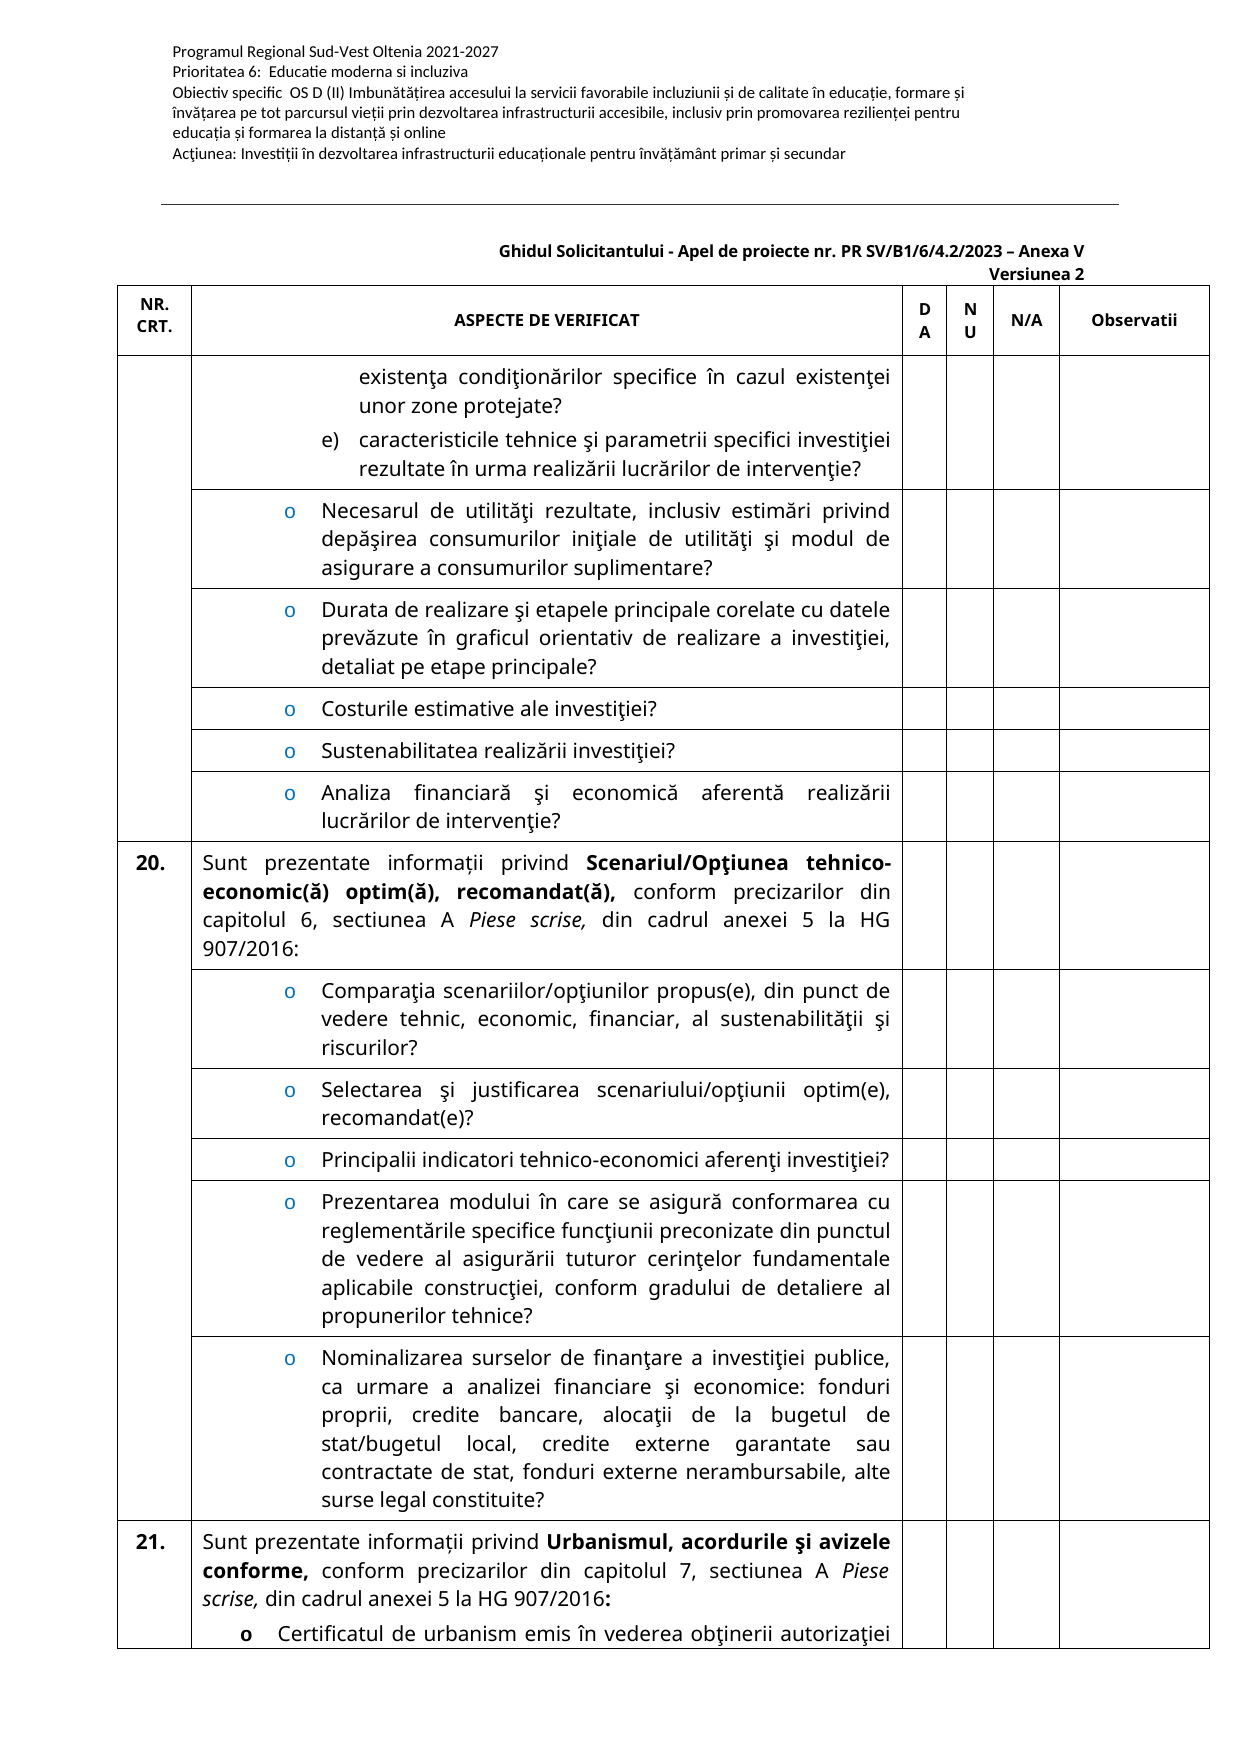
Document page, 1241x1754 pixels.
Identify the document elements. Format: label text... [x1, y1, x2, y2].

table_cell [903, 842, 946, 968]
table_cell Nominalizarea surselor de finanţare a investiţiei publice, ca urmare a analizei financiare şi economice: fonduri proprii, credite bancare, alocaţii de la bugetul de stat/bugetul local, credite externe garantate sau contractate de stat, fonduri externe nerambursabile, alte surse legal constituite? [192, 1337, 902, 1520]
table_cell [947, 1181, 993, 1336]
table_cell [994, 1139, 1059, 1180]
table_cell [947, 1069, 993, 1138]
table_cell [947, 356, 993, 489]
table_cell Sustenabilitatea realizării investiţiei? [192, 730, 902, 771]
table_cell [947, 970, 993, 1067]
table_cell [1060, 356, 1209, 489]
table_cell [903, 356, 946, 489]
table_cell Comparaţia scenariilor/opţiunilor propus(e), din punct de vedere tehnic, economic, financiar, al sustenabilităţii şi riscurilor? [192, 970, 902, 1067]
table_cell Prezentarea modului în care se asigură conformarea cu reglementările specifice funcţiunii preconizate din punctul de vedere al asigurării tuturor cerinţelor fundamentale aplicabile construcţiei, conform gradului de detaliere al propunerilor tehnice? [192, 1181, 902, 1336]
table_cell [947, 490, 993, 588]
table_cell [903, 688, 946, 729]
table_cell [1060, 1521, 1209, 1648]
table_header N/A [994, 286, 1059, 355]
table_header NU [947, 286, 993, 355]
table_cell [1060, 842, 1209, 968]
table_cell [947, 730, 993, 771]
table_cell [994, 772, 1059, 841]
table_cell [1060, 1139, 1209, 1180]
table_cell [903, 589, 946, 687]
table_header DA [903, 286, 946, 355]
table_cell [994, 970, 1059, 1067]
table_cell [118, 842, 191, 1520]
table_cell Principalii indicatori tehnico-economici aferenţi investiţiei? [192, 1139, 902, 1180]
table_cell [947, 1337, 993, 1520]
table_cell Necesarul de utilităţi rezultate, inclusiv estimări privind depăşirea consumurilor iniţiale de utilităţi şi modul de asigurare a consumurilor suplimentare? [192, 490, 902, 588]
table_cell [1060, 970, 1209, 1067]
table_cell [903, 1337, 946, 1520]
table_header ASPECTE DE VERIFICAT [192, 286, 902, 355]
table_cell [947, 589, 993, 687]
table_cell Durata de realizare şi etapele principale corelate cu datele prevăzute în graficul orientativ de realizare a investiţiei, detaliat pe etape principale? [192, 589, 902, 687]
table_cell Analiza financiară şi economică aferentă realizării lucrărilor de intervenţie? [192, 772, 902, 841]
table_cell Costurile estimative ale investiţiei? [192, 688, 902, 729]
table_cell [118, 1521, 191, 1648]
table_cell [903, 970, 946, 1067]
table_cell [947, 842, 993, 968]
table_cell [192, 356, 902, 489]
table_cell [1060, 589, 1209, 687]
table_cell [994, 1181, 1059, 1336]
table_cell [994, 1069, 1059, 1138]
table_cell [1060, 688, 1209, 729]
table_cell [192, 1521, 902, 1648]
table_header NR. CRT. [118, 286, 191, 355]
table_cell Selectarea şi justificarea scenariului/opţiunii optim(e), recomandat(e)? [192, 1069, 902, 1138]
table_cell Sunt prezentate informații privind Scenariul/Opţiunea tehnico-economic(ă) optim(ă), recomandat(ă), conform precizarilor din capitolul 6, sectiunea A Piese scrise, din cadrul anexei 5 la HG 907/2016: [192, 842, 902, 968]
table_cell [903, 1069, 946, 1138]
table_cell [1060, 1181, 1209, 1336]
table_header Observatii [1060, 286, 1209, 355]
table_cell [947, 772, 993, 841]
table_cell [994, 730, 1059, 771]
table_cell [947, 1139, 993, 1180]
table_cell [947, 1521, 993, 1648]
table_cell [903, 1139, 946, 1180]
table_cell [994, 688, 1059, 729]
table_cell [994, 1337, 1059, 1520]
table_cell [903, 490, 946, 588]
table_cell [994, 1521, 1059, 1648]
table_cell [1060, 490, 1209, 588]
table_cell [1060, 772, 1209, 841]
table_cell [1060, 1337, 1209, 1520]
table_cell [994, 842, 1059, 968]
table_cell [903, 772, 946, 841]
table_cell [1060, 1069, 1209, 1138]
table_cell [903, 730, 946, 771]
table_cell [947, 688, 993, 729]
table_cell [994, 589, 1059, 687]
table_cell [1060, 730, 1209, 771]
table_cell [994, 356, 1059, 489]
table_cell [994, 490, 1059, 588]
table_cell [903, 1521, 946, 1648]
table_cell [903, 1181, 946, 1336]
